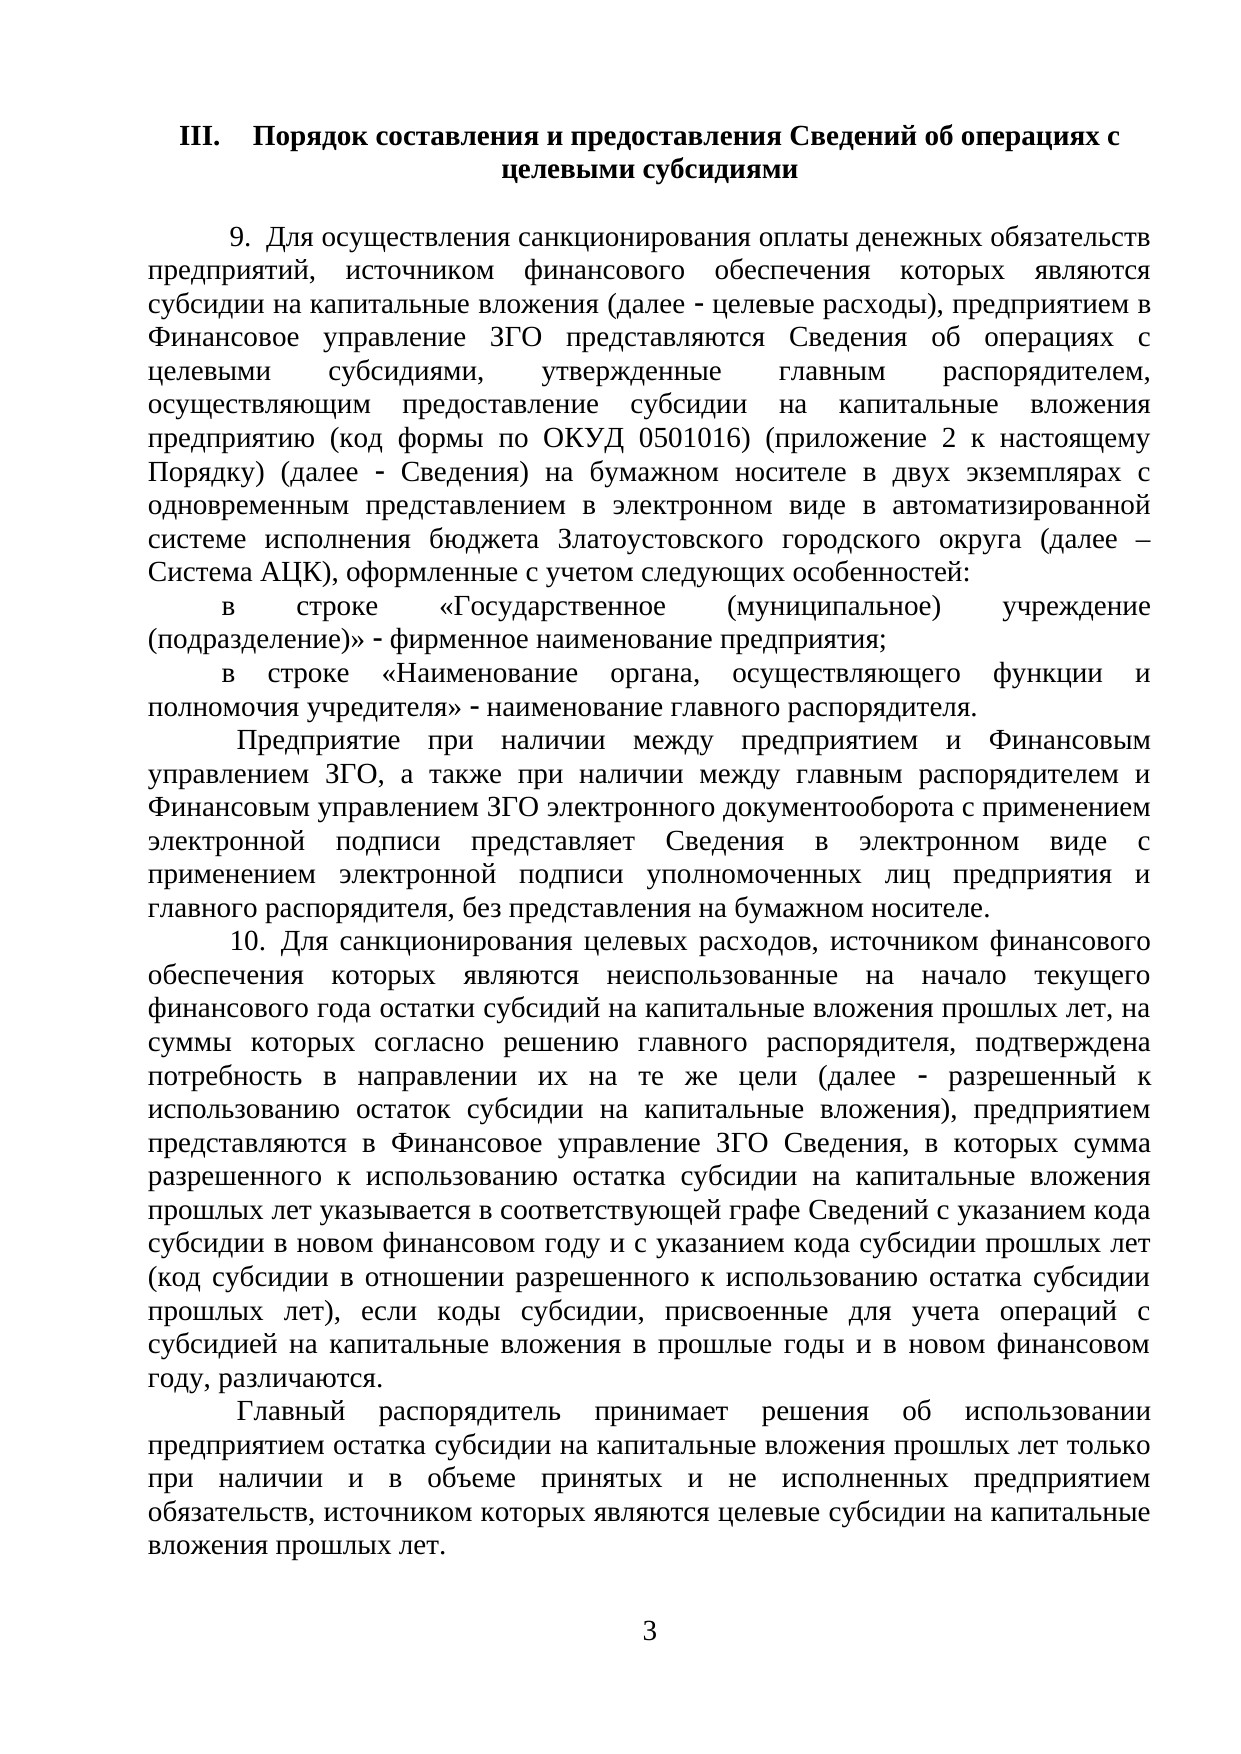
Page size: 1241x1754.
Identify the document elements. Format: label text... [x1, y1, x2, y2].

list Главный распорядитель принимает решения об использовании предприятием остатка субсидии на капитальные вложения прошлых лет только при наличии и в объеме принятых и не исполненных предприятием обязательств, источником которых являются целевые субсидии на капитальные вложения прошлых лет. [148, 1393, 1152, 1561]
list Для санкционирования целевых расходов, источником финансового обеспечения которых являются неиспользованные на начало текущего финансового года остатки субсидий на капитальные вложения прошлых лет, на суммы которых согласно решению главного распорядителя, подтверждена потребность в направлении их на те же цели (далее разрешенный к использованию остаток субсидии на капитальные вложения), предприятием представляются в Финансовое управление ЗГО Сведения, в которых сумма разрешенного к использованию остатка субсидии на капитальные вложения прошлых лет указывается в соответствующей графе Сведений с указанием кода субсидии в новом финансовом году и с указанием кода субсидии прошлых лет (код субсидии в отношении разрешенного к использованию остатка субсидии прошлых лет), если коды субсидии, присвоенные для учета операций с субсидией на капитальные вложения в прошлые годы и в новом финансовом году, различаются. [148, 923, 1152, 1393]
list Для осуществления санкционирования оплаты денежных обязательств предприятий, источником финансового обеспечения которых являются субсидии на капитальные вложения (далее целевые расходы), предприятием в Финансовое управление ЗГО представляются Сведения об операциях с целевыми субсидиями, утвержденные главным распорядителем, осуществляющим предоставление субсидии на капитальные вложения предприятию (код формы по ОКУД 0501016) (приложение 2 к настоящему Порядку) (далее Сведения) на бумажном носителе в двух экземплярах с одновременным представлением в электронном виде в автоматизированной системе исполнения бюджета Златоустовского городского округа (далее – Система АЦК), оформленные с учетом следующих особенностей: [148, 219, 1152, 588]
text в строке «Наименование органа, осуществляющего функции и полномочия учредителя» наименование главного распорядителя. [148, 655, 1152, 722]
text Предприятие при наличии между предприятием и Финансовым управлением ЗГО, а также при наличии между главным распорядителем и Финансовым управлением ЗГО электронного документооборота с применением электронной подписи представляет Сведения в электронном виде с применением электронной подписи уполномоченных лиц предприятия и главного распорядителя, без представления на бумажном носителе. [148, 722, 1152, 923]
text в строке «Государственное (муниципальное) учреждение (подразделение)» фирменное наименование предприятия; [148, 588, 1152, 655]
list Порядок составления и предоставления Сведений об операциях с целевыми субсидиями [148, 118, 1152, 185]
